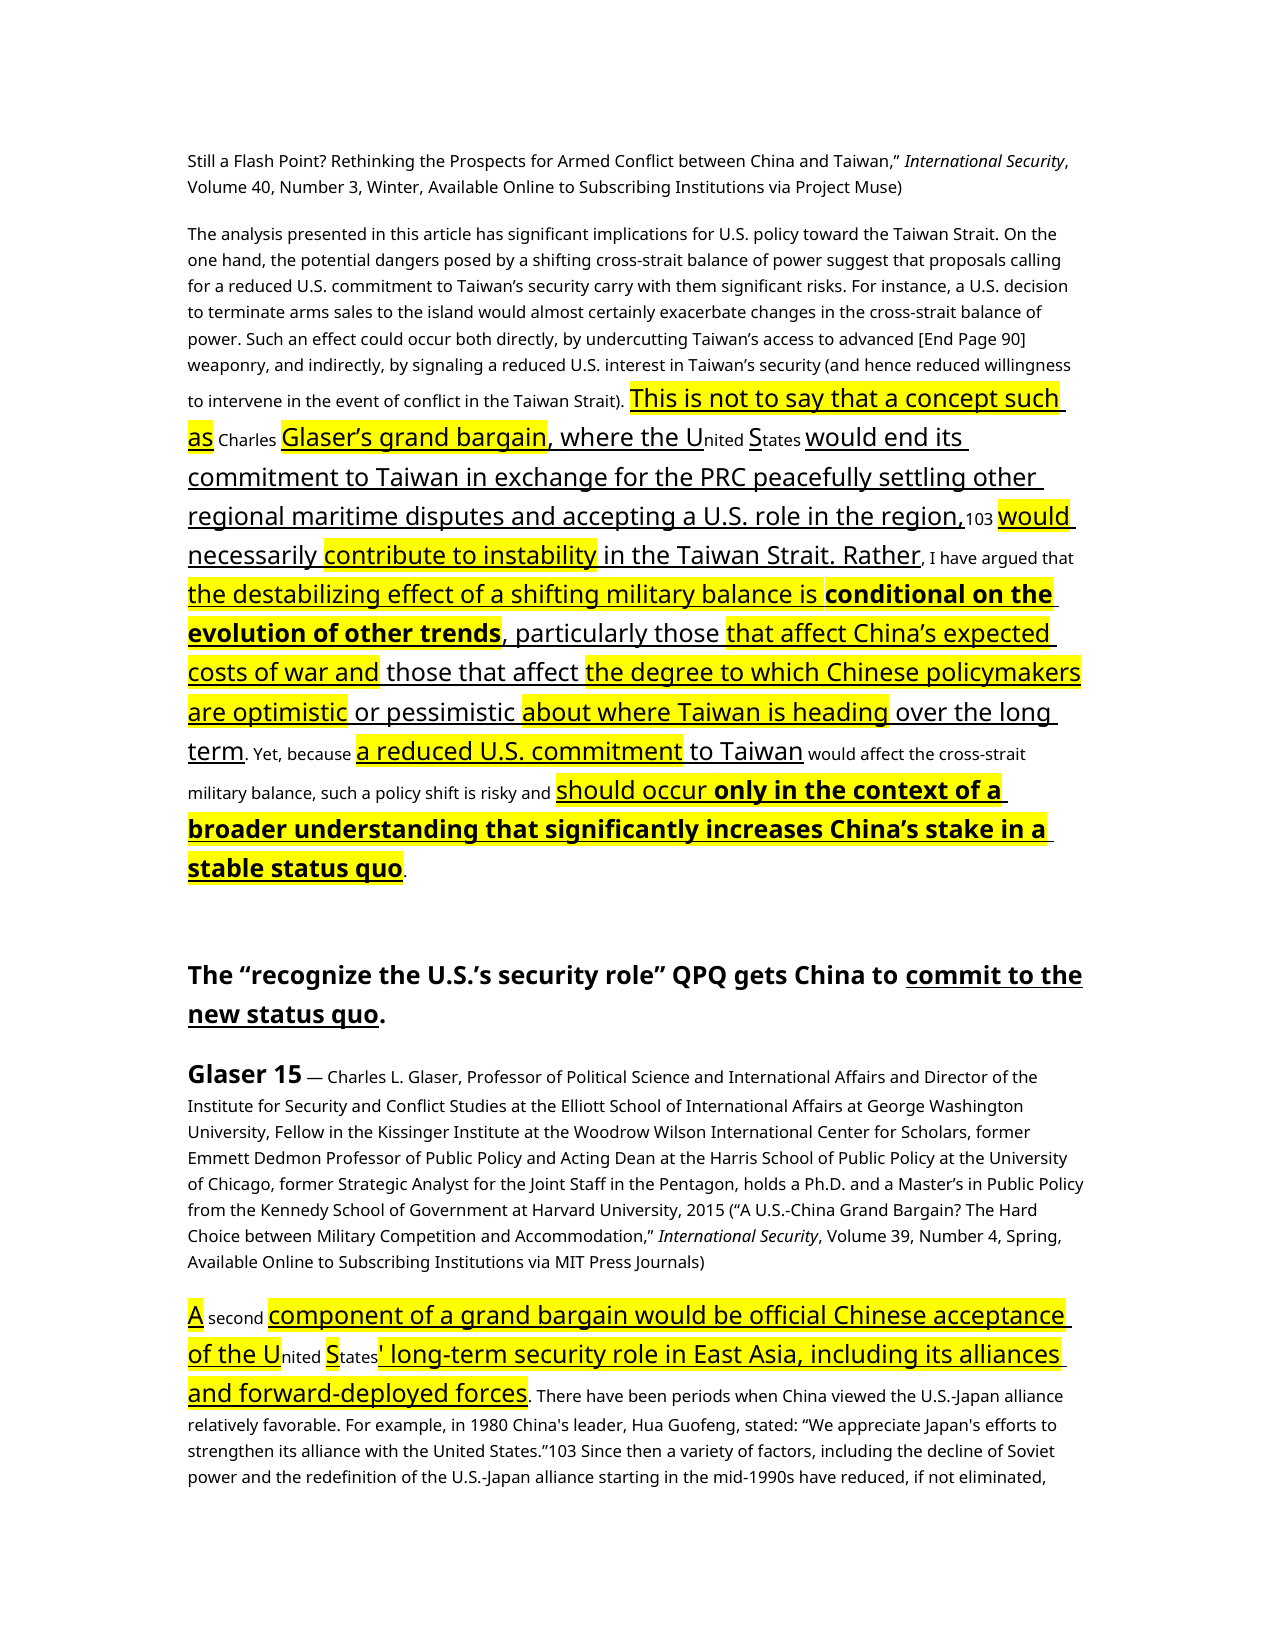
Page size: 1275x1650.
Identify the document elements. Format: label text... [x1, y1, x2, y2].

subtitle The “recognize the U.S.’s security role” QPQ gets China to commit to the new status quo. [187, 958, 1087, 1031]
text Glaser 15 — Charles L. Glaser, Professor of Political Science and International Affairs and Director of the Institute for Security and Conflict Studies at the Elliott School of International Affairs at George Washington University, Fellow in the Kissinger Institute at the Woodrow Wilson International Center for Scholars, former Emmett Dedmon Professor of Public Policy and Acting Dean at the Harris School of Public Policy at the University of Chicago, former Strategic Analyst for the Joint Staff in the Pentagon, holds a Ph.D. and a Master’s in Public Policy from the Kennedy School of Government at Harvard University, 2015 (“A U.S.-China Grand Bargain? The Hard Choice between Military Competition and Accommodation,” International Security, Volume 39, Number 4, Spring, Available Online to Subscribing Institutions via MIT Press Journals) [187, 1057, 1087, 1273]
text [187, 150, 1087, 199]
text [187, 1297, 1087, 1488]
text The analysis presented in this article has significant implications for U.S. policy toward the Taiwan Strait. On the one hand, the potential dangers posed by a shifting cross-strait balance of power suggest that proposals calling for a reduced U.S. commitment to Taiwan’s security carry with them significant risks. For instance, a U.S. decision to terminate arms sales to the island would almost certainly exacerbate changes in the cross-strait balance of power. Such an effect could occur both directly, by undercutting Taiwan’s access to advanced [End Page 90] weaponry, and indirectly, by signaling a reduced U.S. interest in Taiwan’s security (and hence reduced willingness to intervene in the event of conflict in the Taiwan Strait). This is not to say that a concept such as Charles Glaser’s grand bargain, where the United States would end its commitment to Taiwan in exchange for the PRC peacefully settling other regional maritime disputes and accepting a U.S. role in the region,103 would necessarily contribute to instability in the Taiwan Strait. Rather, I have argued that the destabilizing effect of a shifting military balance is conditional on the evolution of other trends, particularly those that affect China’s expected costs of war and those that affect the degree to which Chinese policymakers are optimistic or pessimistic about where Taiwan is heading over the long term. Yet, because a reduced U.S. commitment to Taiwan would affect the cross-strait military balance, such a policy shift is risky and should occur only in the context of a broader understanding that significantly increases China’s stake in a stable status quo. [187, 223, 1087, 885]
